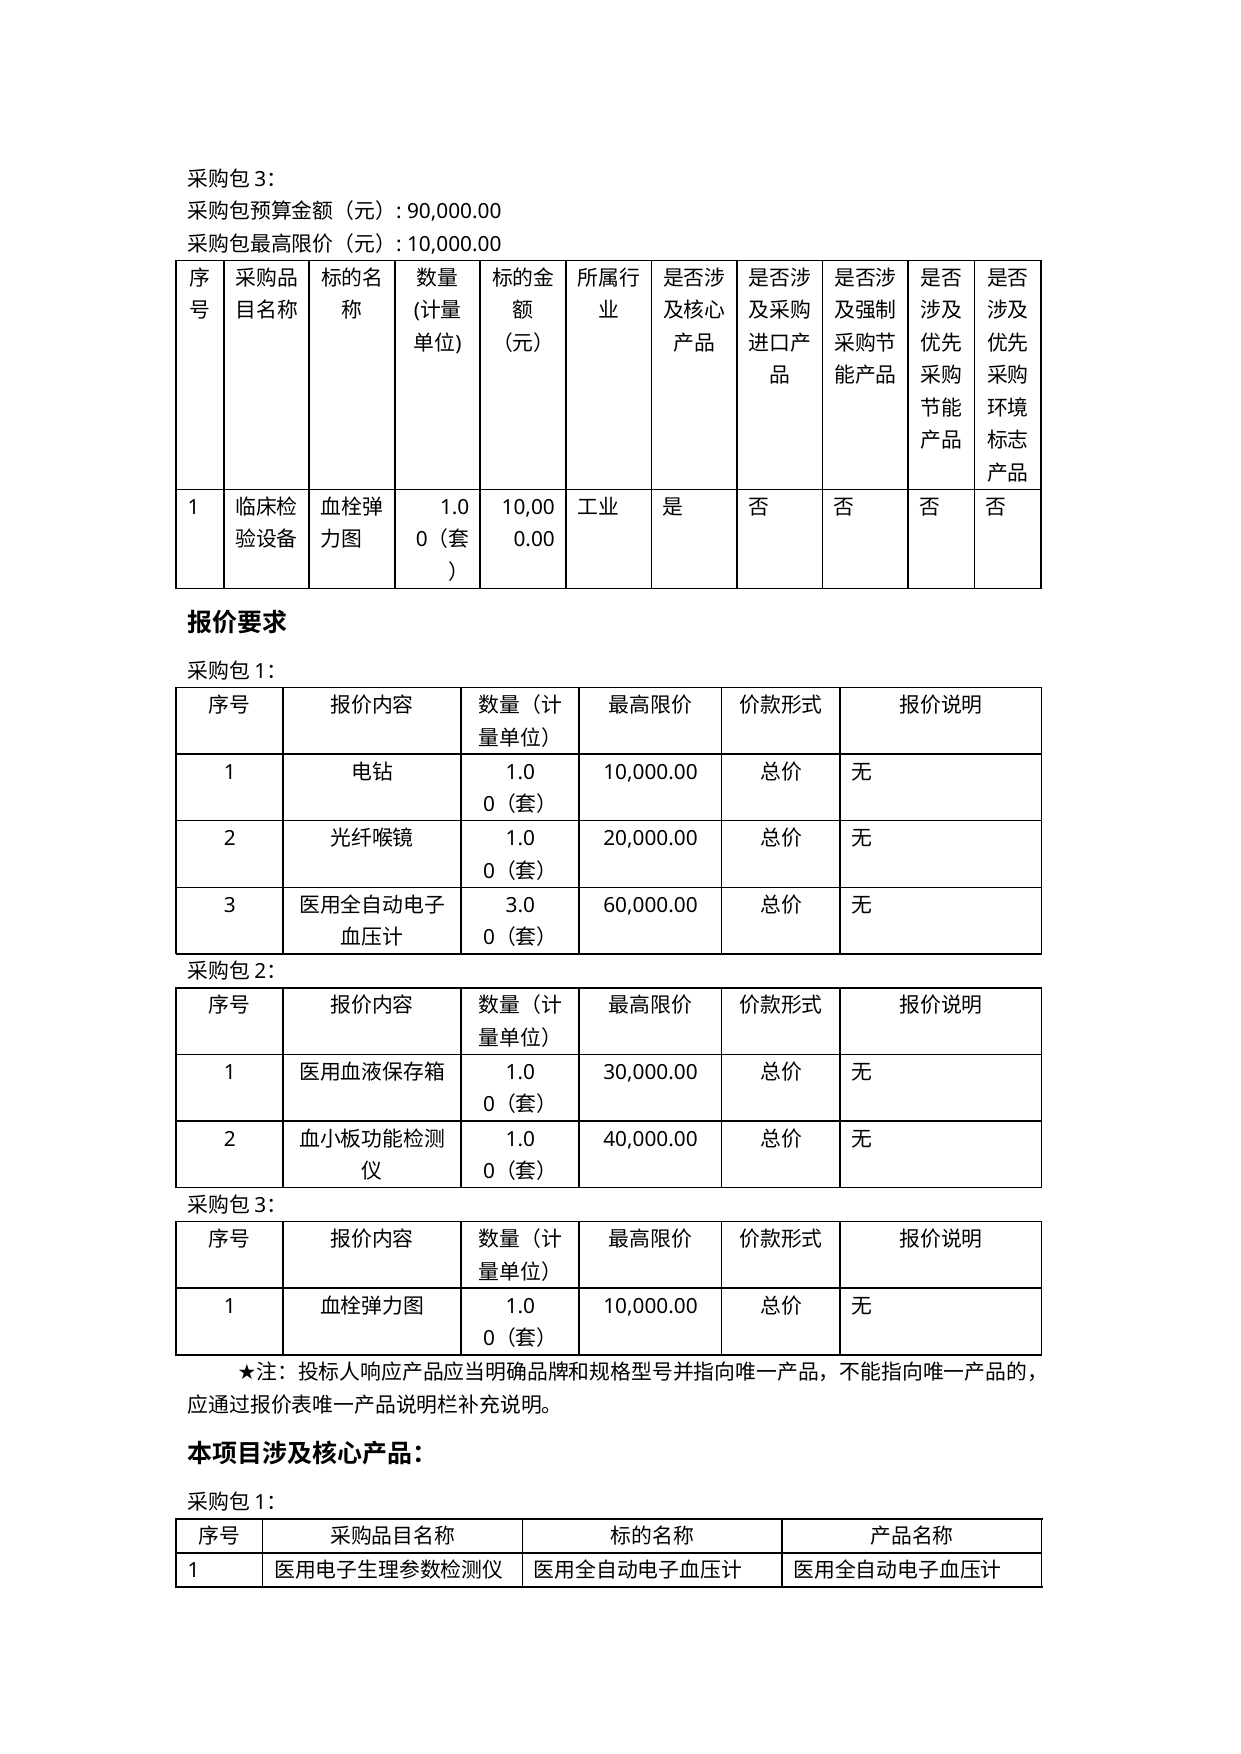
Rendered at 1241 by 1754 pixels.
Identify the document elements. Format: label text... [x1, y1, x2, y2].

table_header 数量（计量单位） [462, 989, 578, 1053]
table_header 报价说明 [841, 989, 1041, 1053]
table_cell 电钻 [284, 755, 460, 820]
table_cell 20,000.00 [580, 821, 721, 886]
text 采购包最高限价（元）: 10,000.00 [187, 227, 1053, 259]
table_header 价款形式 [722, 1222, 839, 1287]
table_header 序号 [177, 261, 223, 488]
text 报价要求 [187, 589, 1053, 654]
table_cell 总价 [722, 1055, 839, 1120]
table_cell 1.00（套） [462, 821, 578, 886]
table_header 采购品目名称 [225, 261, 308, 488]
table_cell 无 [841, 755, 1041, 820]
table_cell 10,000.00 [580, 755, 721, 820]
table_cell 3.00（套） [462, 888, 578, 953]
table_cell 1.00（套） [462, 1289, 578, 1354]
table_header 序号 [177, 1222, 282, 1287]
table_cell 总价 [722, 1289, 839, 1354]
table_cell 总价 [722, 888, 839, 953]
table_header 报价内容 [284, 1222, 460, 1287]
table_header 报价说明 [841, 688, 1041, 753]
table_cell 医用全自动电子血压计 [523, 1554, 781, 1586]
table_header 报价内容 [284, 989, 460, 1053]
text 本项目涉及核心产品： [187, 1420, 1053, 1485]
table_header 是否涉及优先采购环境标志产品 [975, 261, 1040, 488]
table_cell 总价 [722, 821, 839, 886]
text 采购包2： [187, 954, 1053, 987]
table_header 最高限价 [580, 688, 721, 753]
text 采购包1： [187, 654, 1053, 687]
table_cell 1 [177, 1554, 262, 1586]
text 采购包3： [187, 162, 1053, 194]
table_header 标的名称 [523, 1520, 781, 1552]
table_header 是否涉及强制采购节能产品 [823, 261, 907, 488]
table_cell 1 [177, 755, 282, 820]
table_cell 否 [738, 490, 822, 588]
table_header 数量（计量单位） [462, 688, 578, 753]
table_header 数量（计量单位） [462, 1222, 578, 1287]
table_header 序号 [177, 688, 282, 753]
table_cell 血小板功能检测仪 [284, 1122, 460, 1187]
table_cell 40,000.00 [580, 1122, 721, 1187]
table_cell 30,000.00 [580, 1055, 721, 1120]
table_header 最高限价 [580, 989, 721, 1053]
table_cell 否 [975, 490, 1040, 588]
table_cell 医用电子生理参数检测仪器设备 [263, 1554, 522, 1586]
table_header 报价内容 [284, 688, 460, 753]
table_cell 无 [841, 1055, 1041, 1120]
table_header 价款形式 [722, 688, 839, 753]
table_cell 临床检验设备 [225, 490, 308, 588]
table_cell 1.00（套） [462, 1122, 578, 1187]
table_cell 1.00（套） [396, 490, 479, 588]
table_cell 医用全自动电子血压计 [284, 888, 460, 953]
table_header 最高限价 [580, 1222, 721, 1287]
table_header 报价说明 [841, 1222, 1041, 1287]
table_header 是否涉及核心产品 [652, 261, 736, 488]
table_header 是否涉及优先采购节能产品 [909, 261, 974, 488]
table_cell 1.00（套） [462, 755, 578, 820]
table_cell 血栓弹力图 [284, 1289, 460, 1354]
table_cell 工业 [567, 490, 651, 588]
table_cell 医用全自动电子血压计 [783, 1554, 1041, 1586]
table_header 序号 [177, 989, 282, 1053]
table_header 序号 [177, 1520, 262, 1552]
table_header 数量 (计量单位) [396, 261, 479, 488]
text 采购包预算金额（元）: 90,000.00 [187, 194, 1053, 227]
table_cell 1 [177, 490, 223, 588]
table_cell 10,000.00 [481, 490, 565, 588]
table_header 采购品目名称 [263, 1520, 522, 1552]
table_cell 总价 [722, 755, 839, 820]
table_cell 2 [177, 821, 282, 886]
table_cell 血栓弹力图 [310, 490, 394, 588]
table_cell 是 [652, 490, 736, 588]
table_cell 医用血液保存箱 [284, 1055, 460, 1120]
table_cell 1.00（套） [462, 1055, 578, 1120]
table_cell 光纤喉镜 [284, 821, 460, 886]
table_cell 1 [177, 1289, 282, 1354]
table_cell 总价 [722, 1122, 839, 1187]
table_header 标的名称 [310, 261, 394, 488]
table_cell 否 [909, 490, 974, 588]
table_cell 否 [823, 490, 907, 588]
table_cell 2 [177, 1122, 282, 1187]
table_cell 1 [177, 1055, 282, 1120]
text ★注：投标人响应产品应当明确品牌和规格型号并指向唯一产品，不能指向唯一产品的，应通过报价表唯一产品说明栏补充说明。 [187, 1355, 1053, 1420]
table_header 价款形式 [722, 989, 839, 1053]
table_cell 无 [841, 821, 1041, 886]
table_header 标的金额 （元） [481, 261, 565, 488]
table_cell 无 [841, 888, 1041, 953]
table_cell 无 [841, 1289, 1041, 1354]
table_header 是否涉及采购进口产品 [738, 261, 822, 488]
table_cell 10,000.00 [580, 1289, 721, 1354]
text 采购包3： [187, 1188, 1053, 1221]
table_cell 60,000.00 [580, 888, 721, 953]
table_header 产品名称 [783, 1520, 1041, 1552]
text 采购包1： [187, 1485, 1053, 1518]
table_cell 无 [841, 1122, 1041, 1187]
table_cell 3 [177, 888, 282, 953]
table_header 所属行业 [567, 261, 651, 488]
